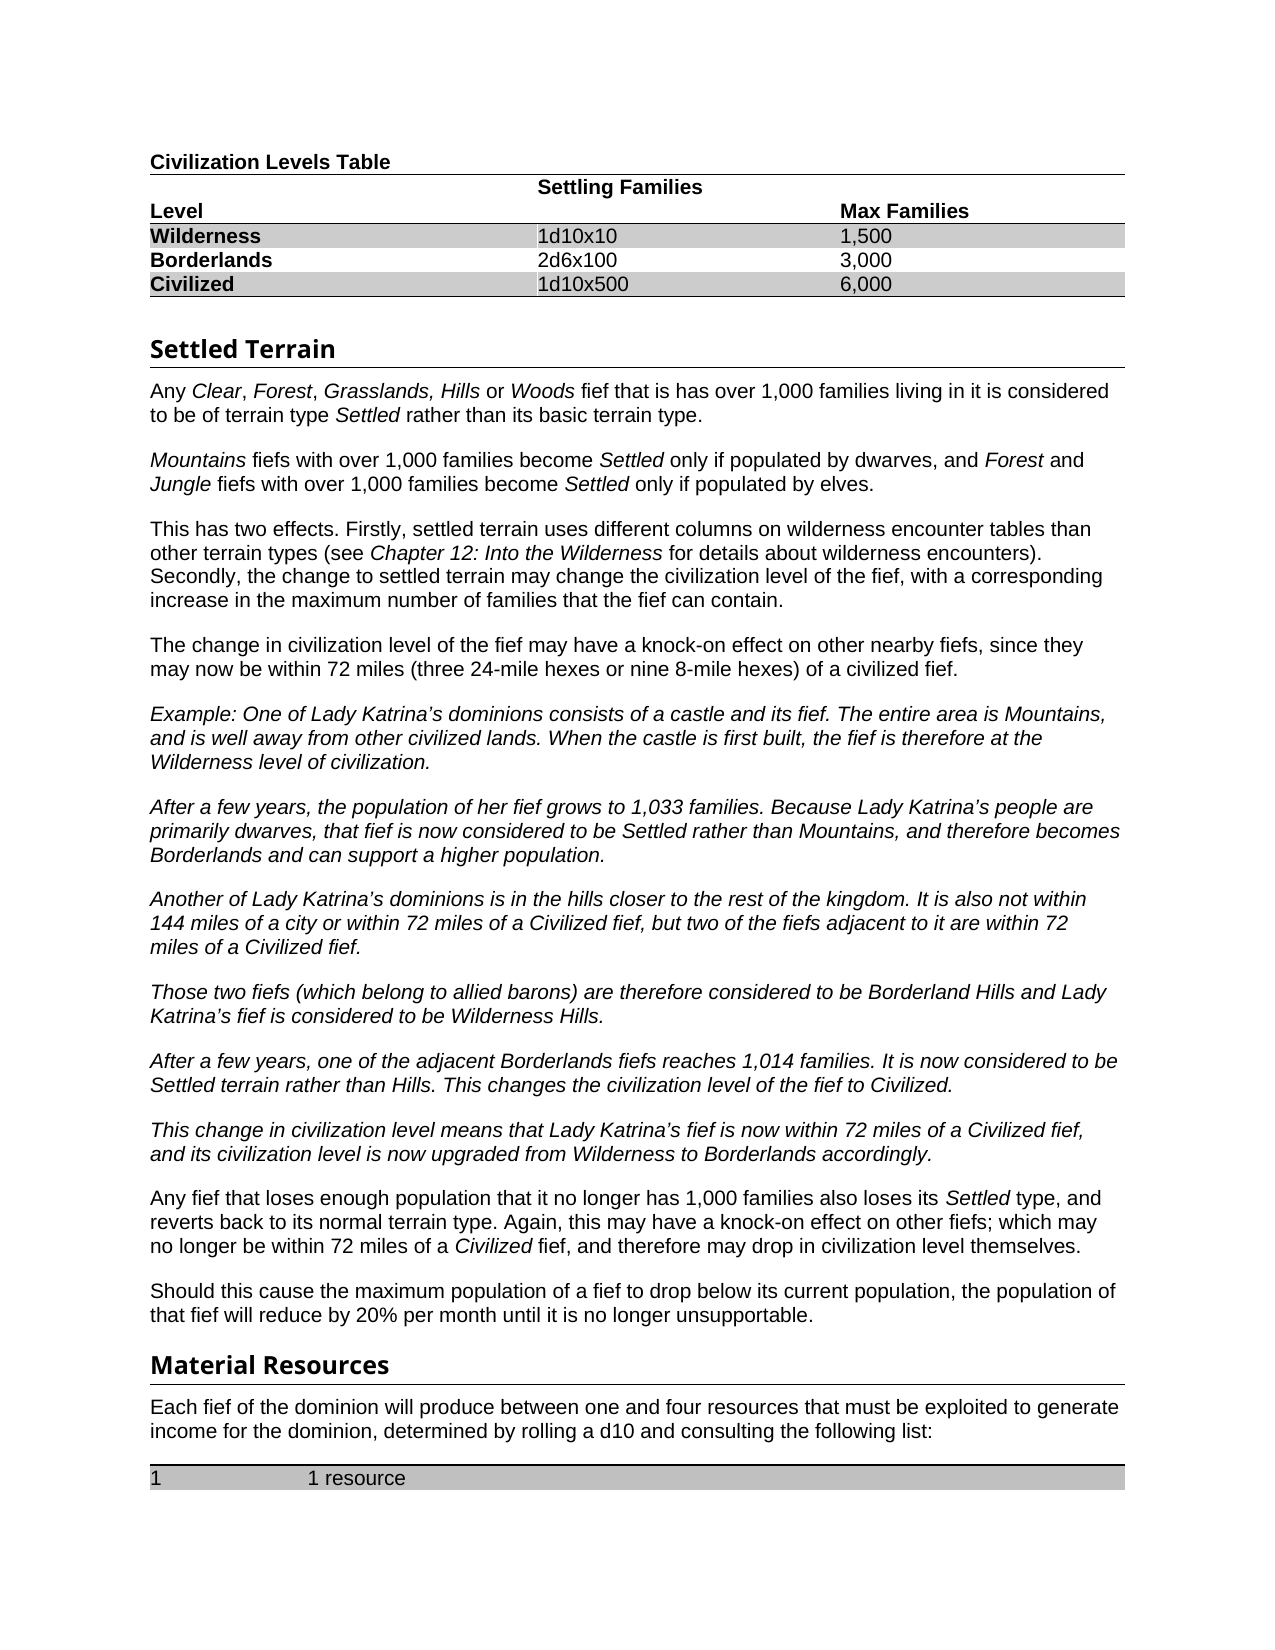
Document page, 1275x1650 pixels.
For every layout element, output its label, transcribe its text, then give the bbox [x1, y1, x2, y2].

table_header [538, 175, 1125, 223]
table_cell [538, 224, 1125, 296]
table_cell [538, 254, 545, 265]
subtitle Material Resources [150, 1348, 1125, 1384]
subtitle Settled Terrain [150, 331, 1125, 367]
text Those two fiefs (which belong to allied barons) are therefore considered to be Borderland Hills and Lady Katrina’s fief is considered to be Wilderness Hills. [150, 980, 1125, 1028]
text Another of Lady Katrina’s dominions is in the hills closer to the rest of the kingdom. It is also not within 144 miles of a city or within 72 miles of a Civilized fief, but two of the fiefs adjacent to it are within 72 miles of a Civilized fief. [150, 887, 1125, 959]
text Example: One of Lady Katrina’s dominions consists of a castle and its fief. The entire area is Mountains, and is well away from other civilized lands. When the castle is first built, the fief is therefore at the Wilderness level of civilization. [150, 702, 1125, 774]
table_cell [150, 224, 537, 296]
text After a few years, the population of her fief grows to 1,033 families. Because Lady Katrina’s people are primarily dwarves, that fief is now considered to be Settled rather than Mountains, and therefore becomes Borderlands and can support a higher population. [150, 794, 1125, 866]
text Should this cause the maximum population of a fief to drop below its current population, the population of that fief will reduce by 20% per month until it is no longer unsupportable. [150, 1279, 1125, 1327]
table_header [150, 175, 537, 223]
text Any fief that loses enough population that it no longer has 1,000 families also loses its Settled type, and reverts back to its normal terrain type. Again, this may have a knock-on effect on other fiefs; which may no longer be within 72 miles of a Civilized fief, and therefore may drop in civilization level themselves. [150, 1186, 1125, 1258]
text Each fief of the dominion will produce between one and four resources that must be exploited to generate income for the dominion, determined by rolling a d10 and consulting the following list: [150, 1395, 1125, 1443]
text This has two effects. Firstly, settled terrain uses different columns on wilderness encounter tables than other terrain types (see Chapter 12: Into the Wilderness for details about wilderness encounters). Secondly, the change to settled terrain may change the civilization level of the fief, with a corresponding increase in the maximum number of families that the fief can contain. [150, 516, 1125, 612]
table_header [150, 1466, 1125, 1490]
text Civilization Levels Table [150, 150, 1125, 174]
text After a few years, one of the adjacent Borderlands fiefs reaches 1,014 families. It is now considered to be Settled terrain rather than Hills. This changes the civilization level of the fief to Civilized. [150, 1049, 1125, 1097]
text This change in civilization level means that Lady Katrina’s fief is now within 72 miles of a Civilized fief, and its civilization level is now upgraded from Wilderness to Borderlands accordingly. [150, 1117, 1125, 1165]
text Any Clear, Forest, Grasslands, Hills or Woods fief that is has over 1,000 families living in it is considered to be of terrain type Settled rather than its basic terrain type. [150, 379, 1125, 427]
text Mountains fiefs with over 1,000 families become Settled only if populated by dwarves, and Forest and Jungle fiefs with over 1,000 families become Settled only if populated by elves. [150, 448, 1125, 496]
text The change in civilization level of the fief may have a knock-on effect on other nearby fiefs, since they may now be within 72 miles (three 24-mile hexes or nine 8-mile hexes) of a civilized fief. [150, 633, 1125, 681]
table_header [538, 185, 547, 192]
